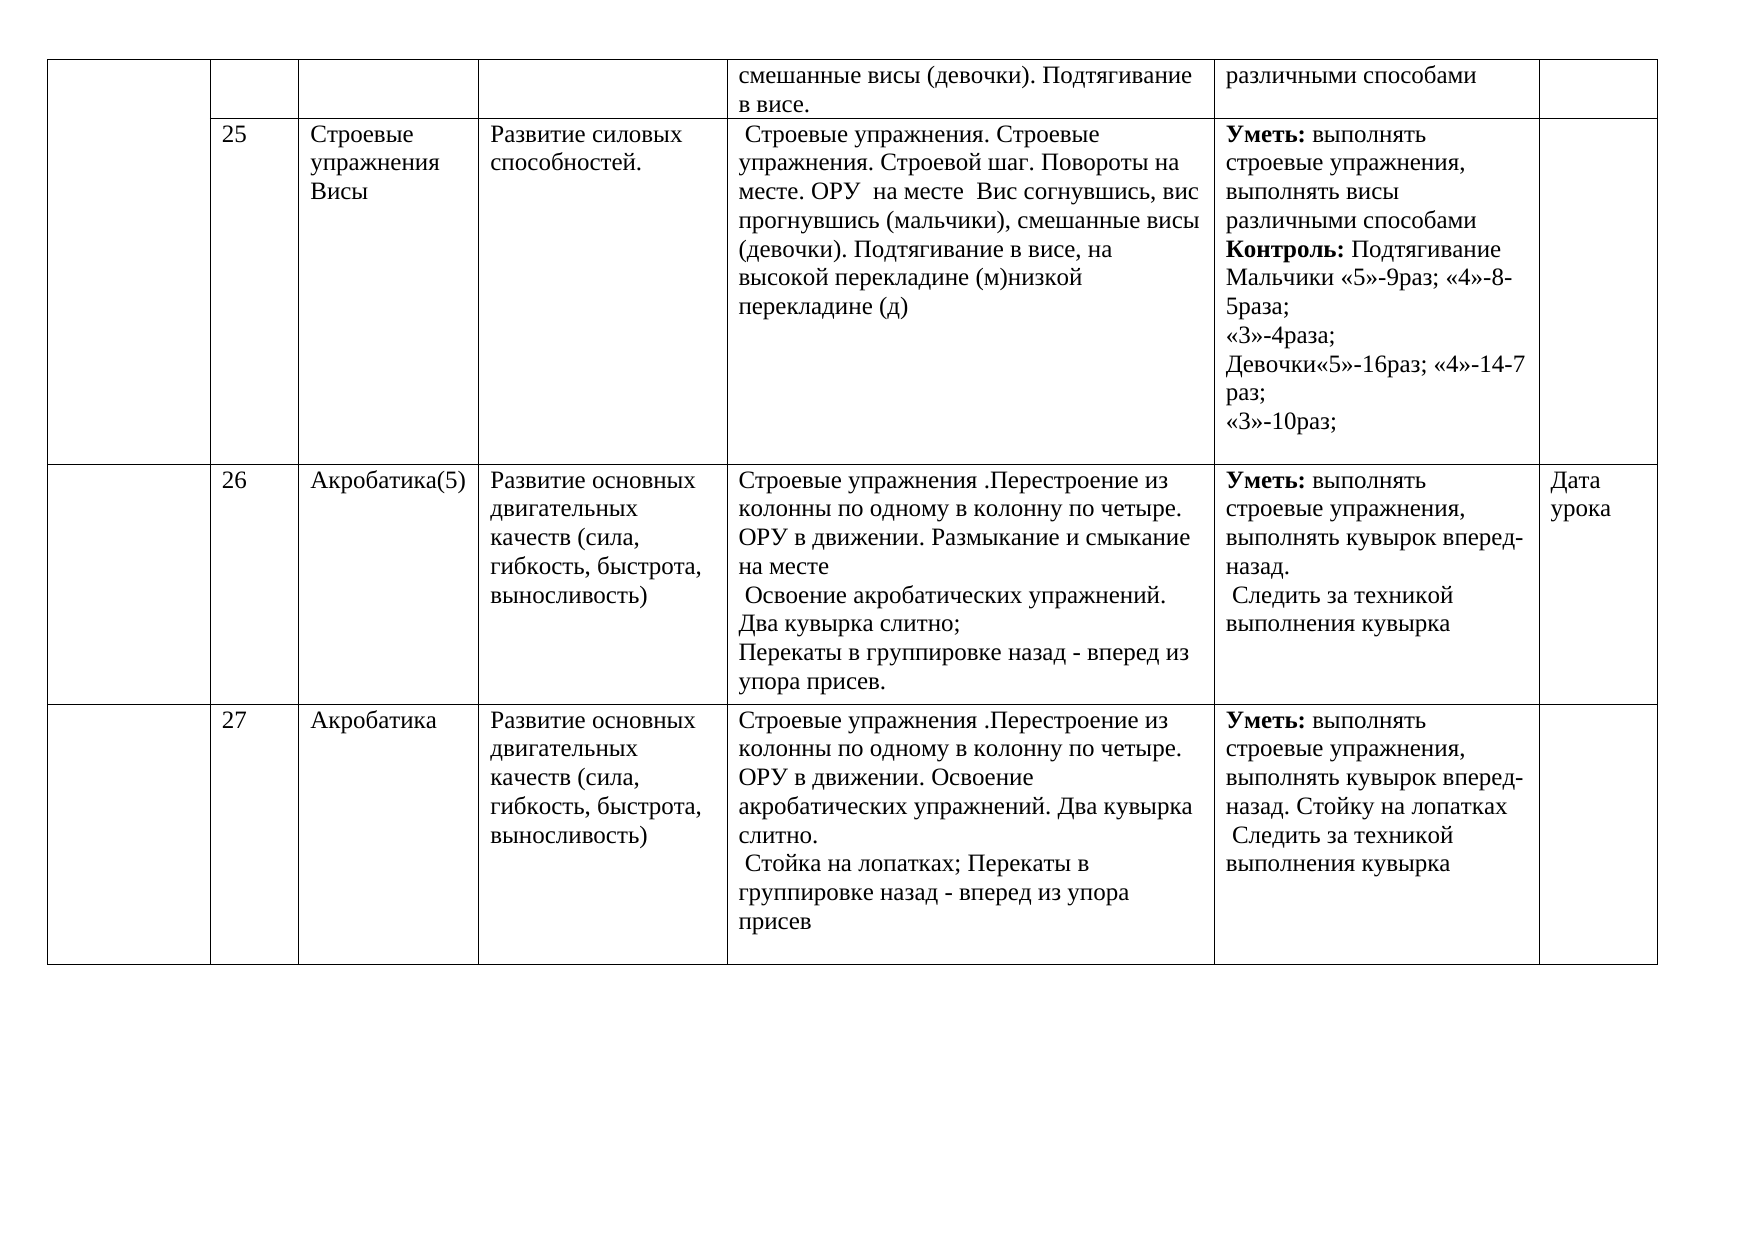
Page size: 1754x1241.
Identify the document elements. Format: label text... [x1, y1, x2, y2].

table_cell 26 [211, 465, 298, 704]
table_cell Строевые упражнения Висы [299, 119, 478, 464]
table_cell Строевые упражнения .Перестроение из колонны по одному в колонну по четыре. ОРУ в движении. Освоение акробатических упражнений. Два кувырка слитно. Стойка на лопатках; Перекаты в группировке назад - вперед из упора присев [728, 705, 1214, 963]
table_cell Развитие основных двигательных качеств (сила, гибкость, быстрота, выносливость) [479, 465, 727, 704]
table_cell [1215, 705, 1539, 963]
table_cell [1540, 119, 1657, 464]
table_cell 24 [211, 60, 298, 118]
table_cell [479, 705, 727, 963]
table_cell Дата урока [1540, 465, 1657, 704]
table_cell [1540, 60, 1657, 118]
table_cell Строевые упражнения. Строевые упражнения. Строевой шаг. Повороты на месте. ОРУ на месте Вис согнувшись, вис прогнувшись (мальчики), смешанные висы (девочки). Подтягивание в висе, на высокой перекладине (м)низкой перекладине (д) [728, 119, 1214, 464]
table_cell [48, 705, 210, 963]
table_cell Развитие силовых способностей. [479, 119, 727, 464]
table_cell Строевые упражнения .Перестроение из колонны по одному в колонну по четыре. ОРУ в движении. Размыкание и смыкание на месте Освоение акробатических упражнений. Два кувырка слитно; Перекаты в группировке назад - вперед из упора присев. [728, 465, 1214, 704]
table_cell [48, 465, 210, 704]
table_cell Уметь: выполнять строевые упражнения, выполнять висы различными способами Контроль: Подтягивание Мальчики «5»-9раз; «4»-8-5раза; «3»-4раза; Девочки«5»-16раз; «4»-14-7 раз; «3»-10раз; [1215, 119, 1539, 464]
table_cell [728, 60, 1214, 118]
table_cell [1540, 705, 1657, 963]
table_cell 25 [211, 119, 298, 464]
table_cell Акробатика(5) [299, 465, 478, 704]
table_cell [299, 60, 478, 118]
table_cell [1215, 60, 1539, 118]
table_cell Уметь: выполнять строевые упражнения, выполнять кувырок вперед-назад. Следить за техникой выполнения кувырка [1215, 465, 1539, 704]
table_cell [479, 60, 727, 118]
table_cell 27 [211, 705, 298, 963]
table_cell Акробатика [299, 705, 478, 963]
